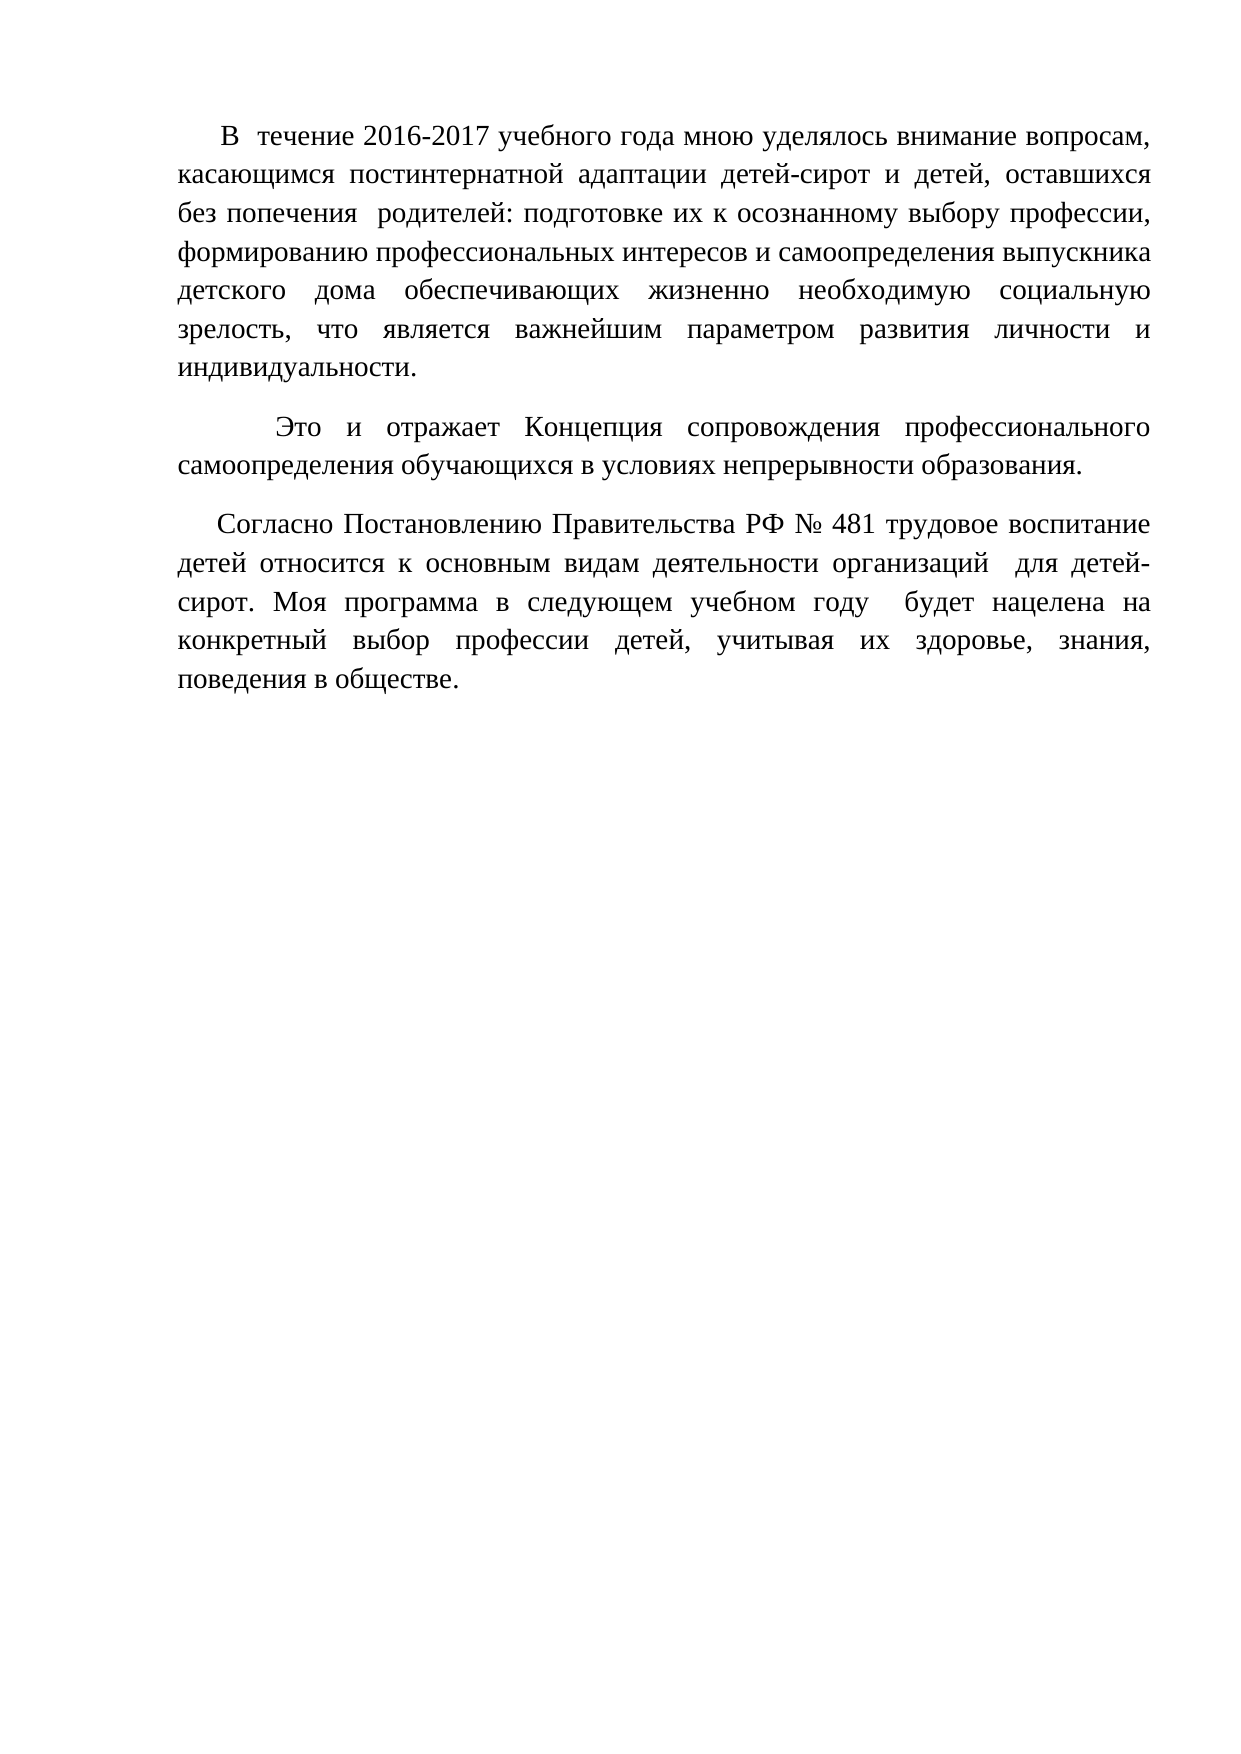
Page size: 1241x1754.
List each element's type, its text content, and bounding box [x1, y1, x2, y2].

text Это и отражает Концепция сопровождения профессионального самоопределения обучающихся в условиях непрерывности образования. [177, 409, 1152, 481]
text Согласно Постановлению Правительства РФ № 481 трудовое воспитание детей относится к основным видам деятельности организаций для детей-сирот. Моя программа в следующем учебном году будет нацелена на конкретный выбор профессии детей, учитывая их здоровье, знания, поведения в обществе. [177, 507, 1152, 694]
text В течение 2016-2017 учебного года мною уделялось внимание вопросам, касающимся постинтернатной адаптации детей-сирот и детей, оставшихся без попечения родителей: подготовке их к осознанному выбору профессии, формированию профессиональных интересов и самоопределения выпускника детского дома обеспечивающих жизненно необходимую социальную зрелость, что является важнейшим параметром развития личности и индивидуальности. [177, 118, 1152, 383]
